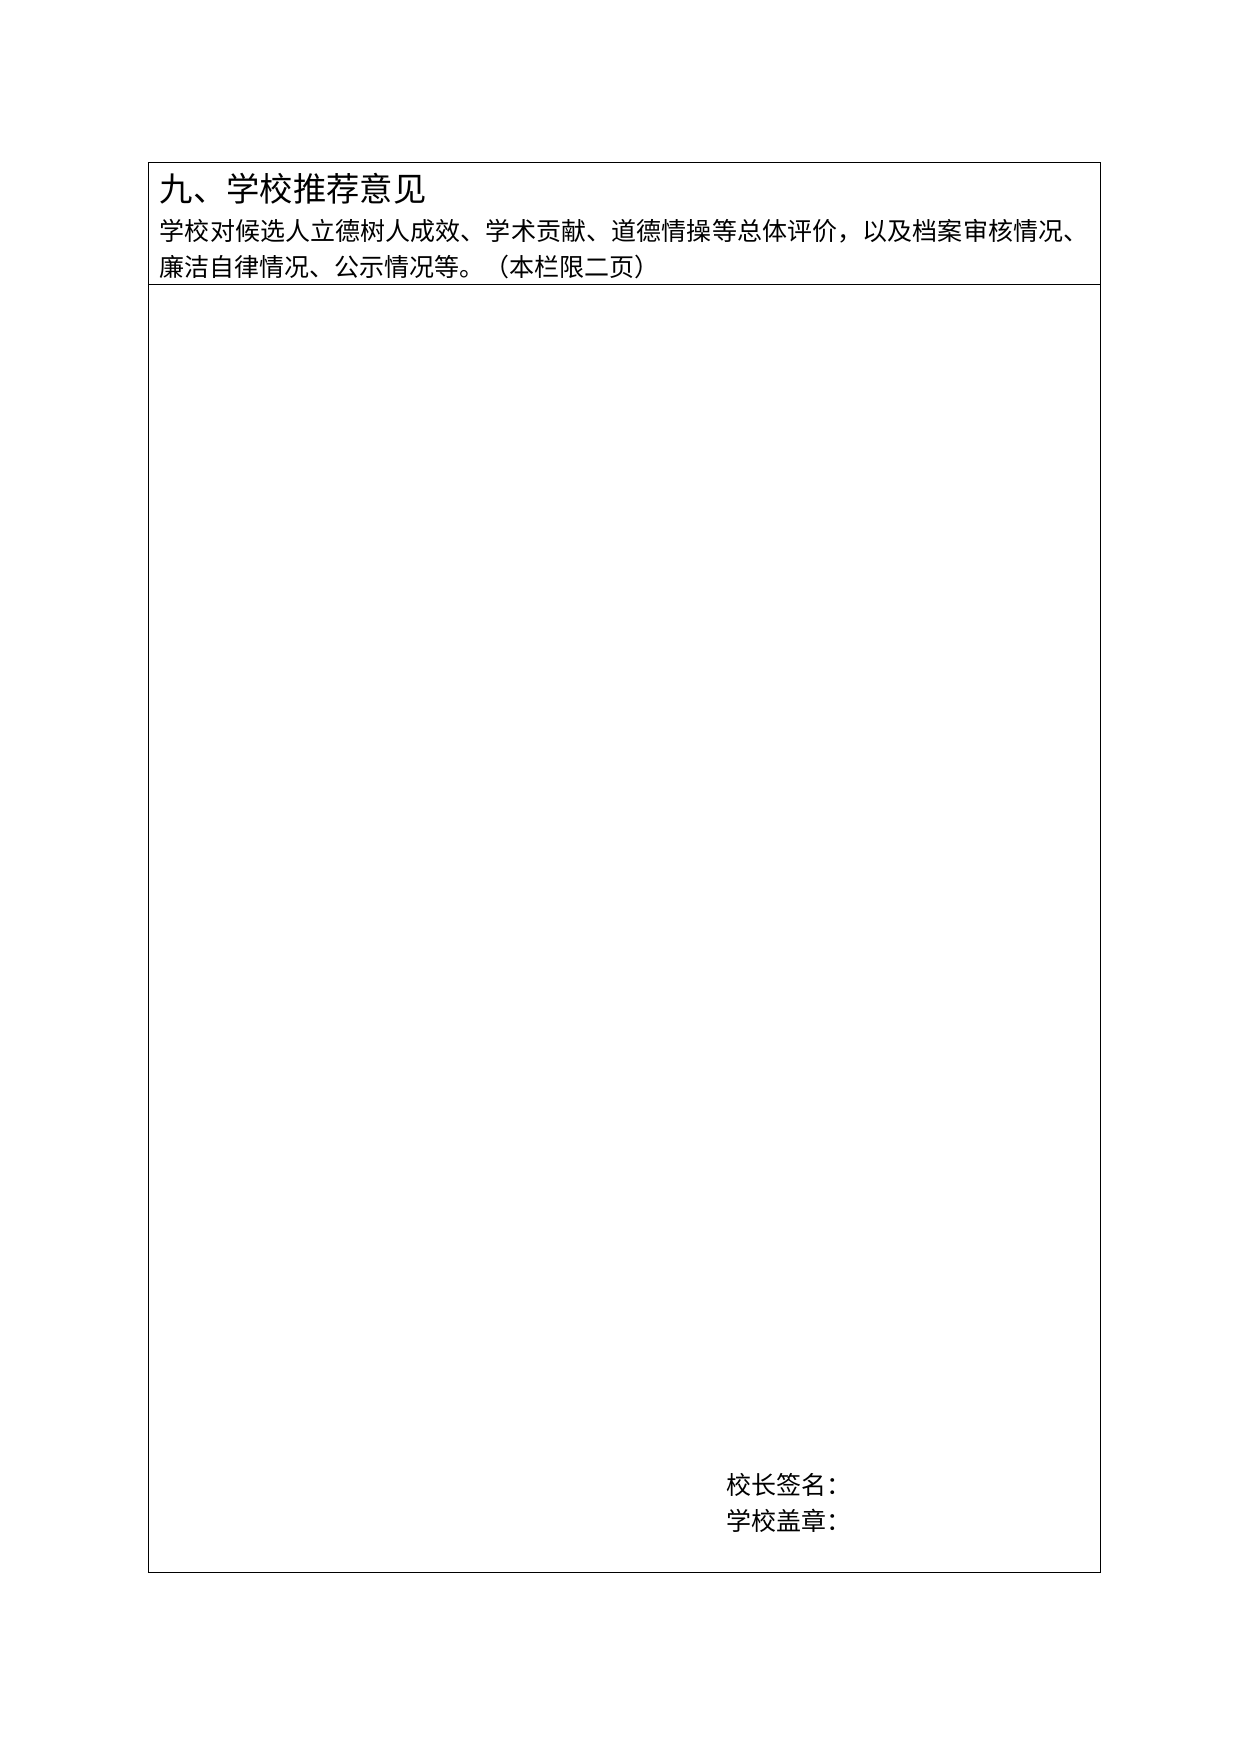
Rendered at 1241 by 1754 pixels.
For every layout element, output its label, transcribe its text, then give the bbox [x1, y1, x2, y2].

table_cell 校长签名： 学校盖章： 年 月 日 [149, 285, 1100, 1572]
table_header 九、学校推荐意见 学校对候选人立德树人成效、学术贡献、道德情操等总体评价，以及档案审核情况、廉洁自律情况、公示情况等。（本栏限二页） [149, 163, 1100, 284]
